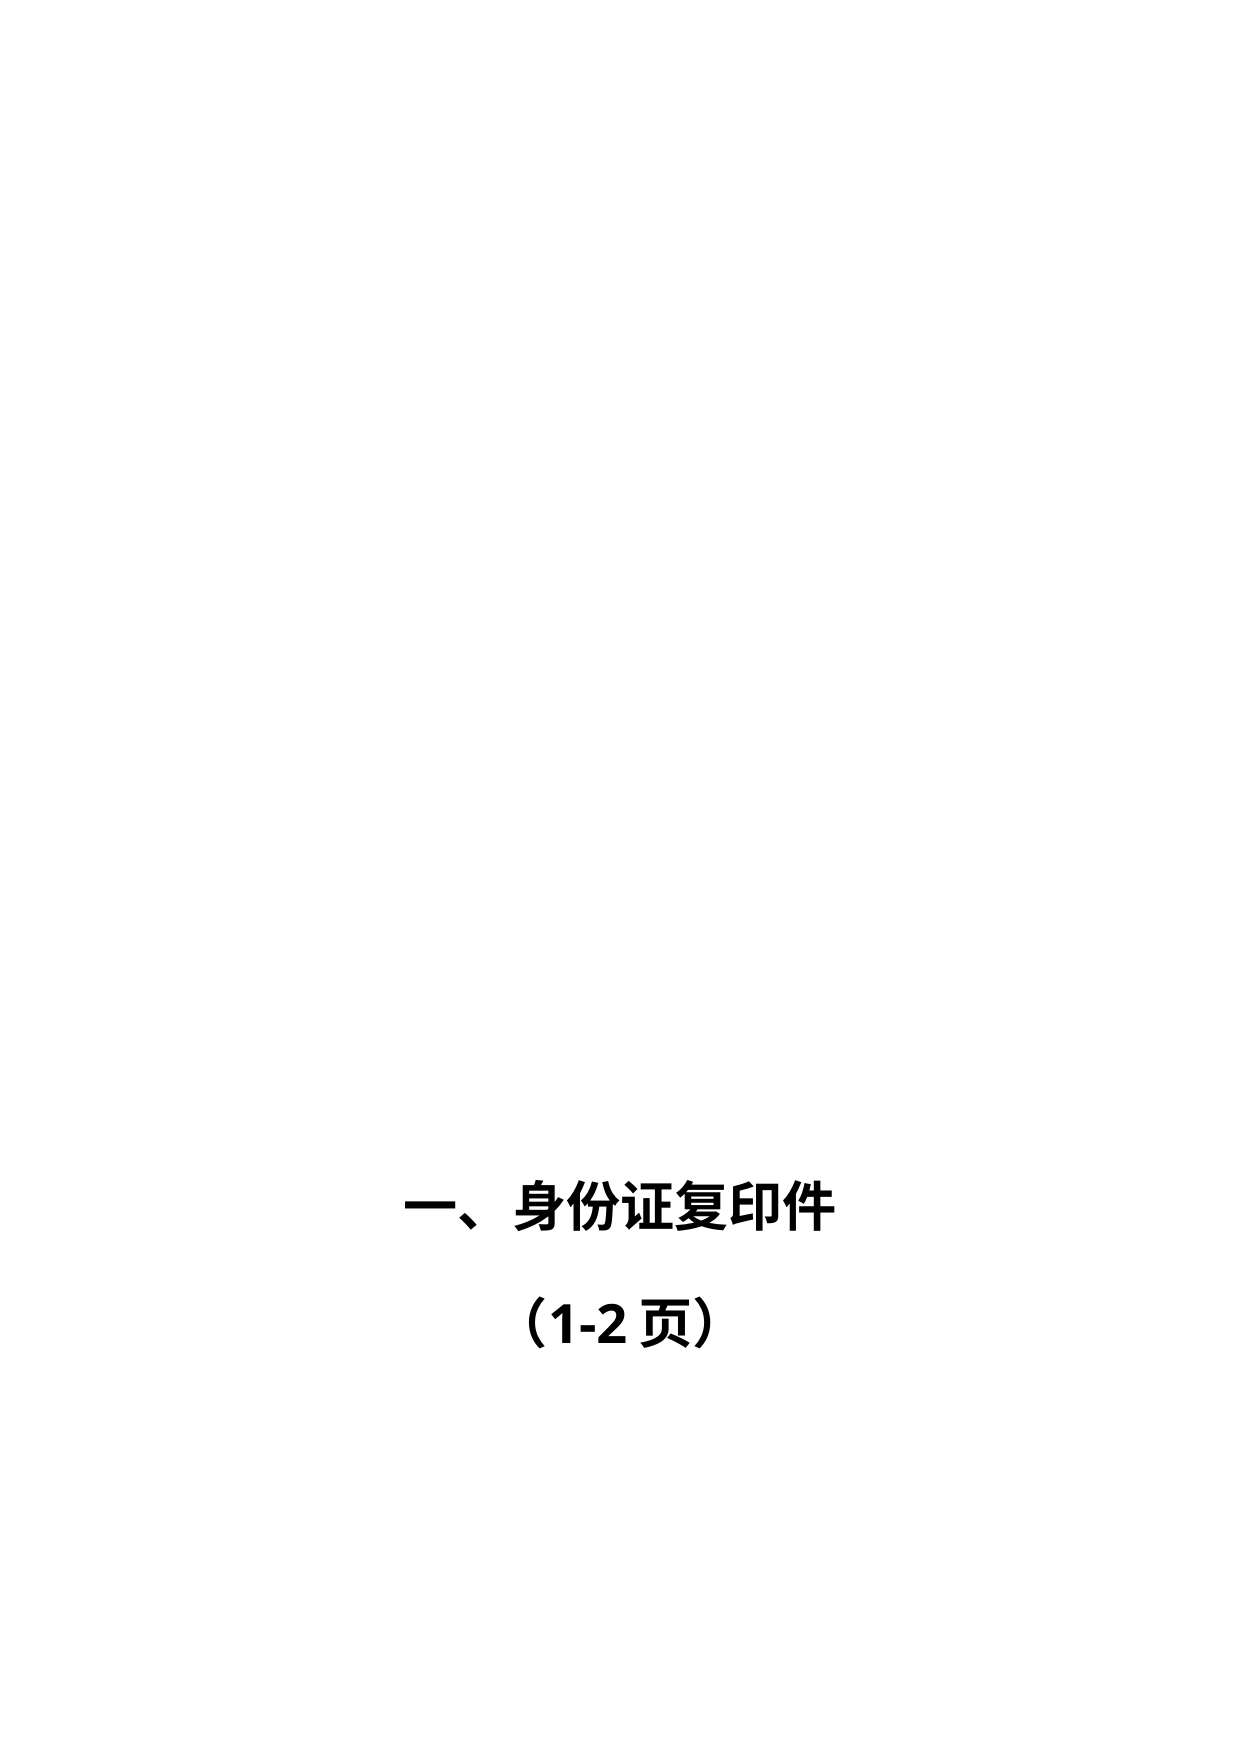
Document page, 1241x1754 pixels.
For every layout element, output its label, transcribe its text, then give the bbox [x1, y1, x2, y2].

text （1-2页） [187, 1281, 1053, 1359]
text 一、身份证复印件 [187, 1163, 1053, 1242]
